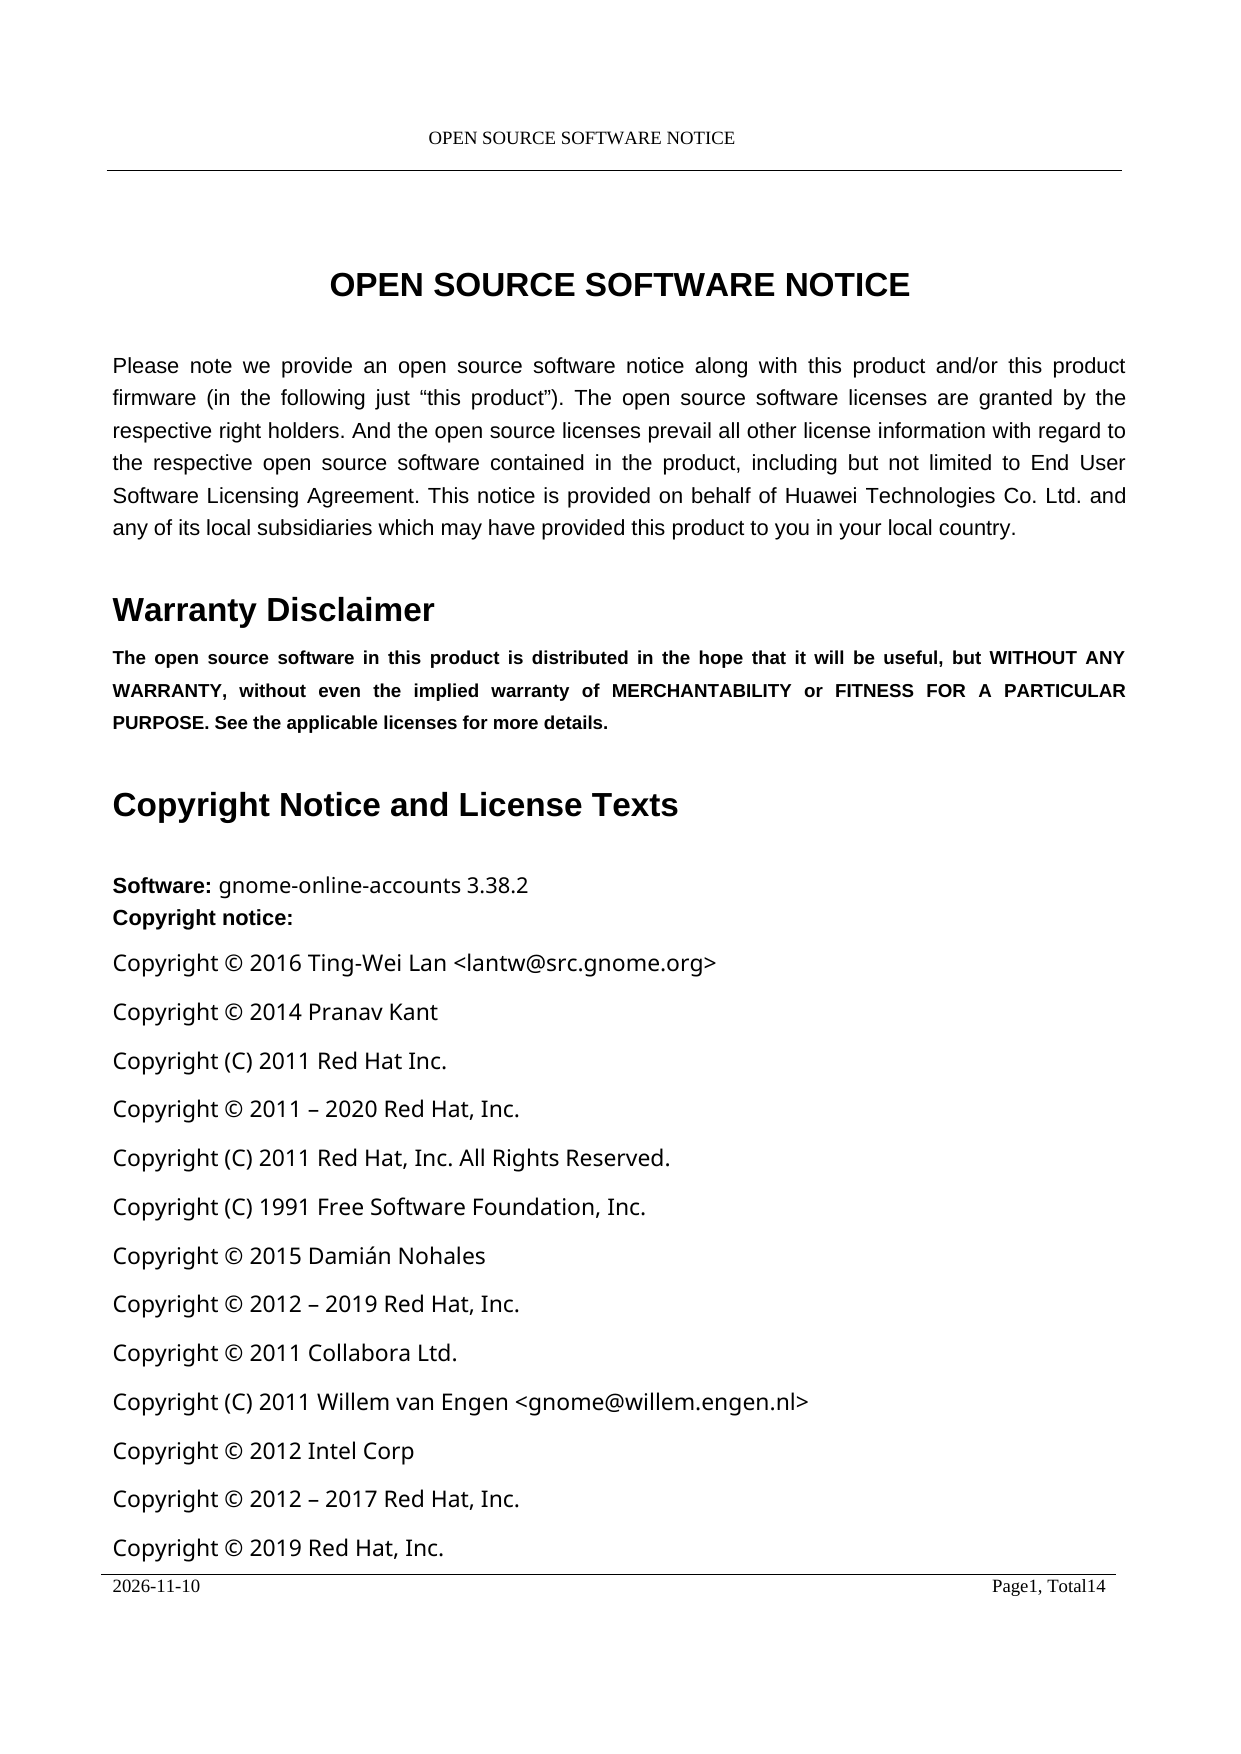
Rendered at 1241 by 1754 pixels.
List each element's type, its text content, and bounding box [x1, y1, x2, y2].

text Copyright notice: [112, 901, 1128, 934]
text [112, 947, 1128, 1564]
text Please note we provide an open source software notice along with this product and/or this product firmware (in the following just “this product”). The open source software licenses are granted by the respective right holders. And the open source licenses prevail all other license information with regard to the respective open source software contained in the product, including but not limited to End User Software Licensing Agreement. This notice is provided on behalf of Huawei Technologies Co. Ltd. and any of its local subsidiaries which may have provided this product to you in your local country. [112, 349, 1128, 544]
text Warranty Disclaimer [112, 576, 1128, 641]
text OPEN SOURCE SOFTWARE NOTICE [112, 251, 1128, 316]
text Copyright Notice and License Texts [112, 771, 1128, 836]
text The open source software in this product is distributed in the hope that it will be useful, but WITHOUT ANY WARRANTY, without even the implied warranty of MERCHANTABILITY or FITNESS FOR A PARTICULAR PURPOSE. See the applicable licenses for more details. [112, 641, 1128, 739]
text Software: gnome-online-accounts 3.38.2 [112, 869, 1128, 901]
